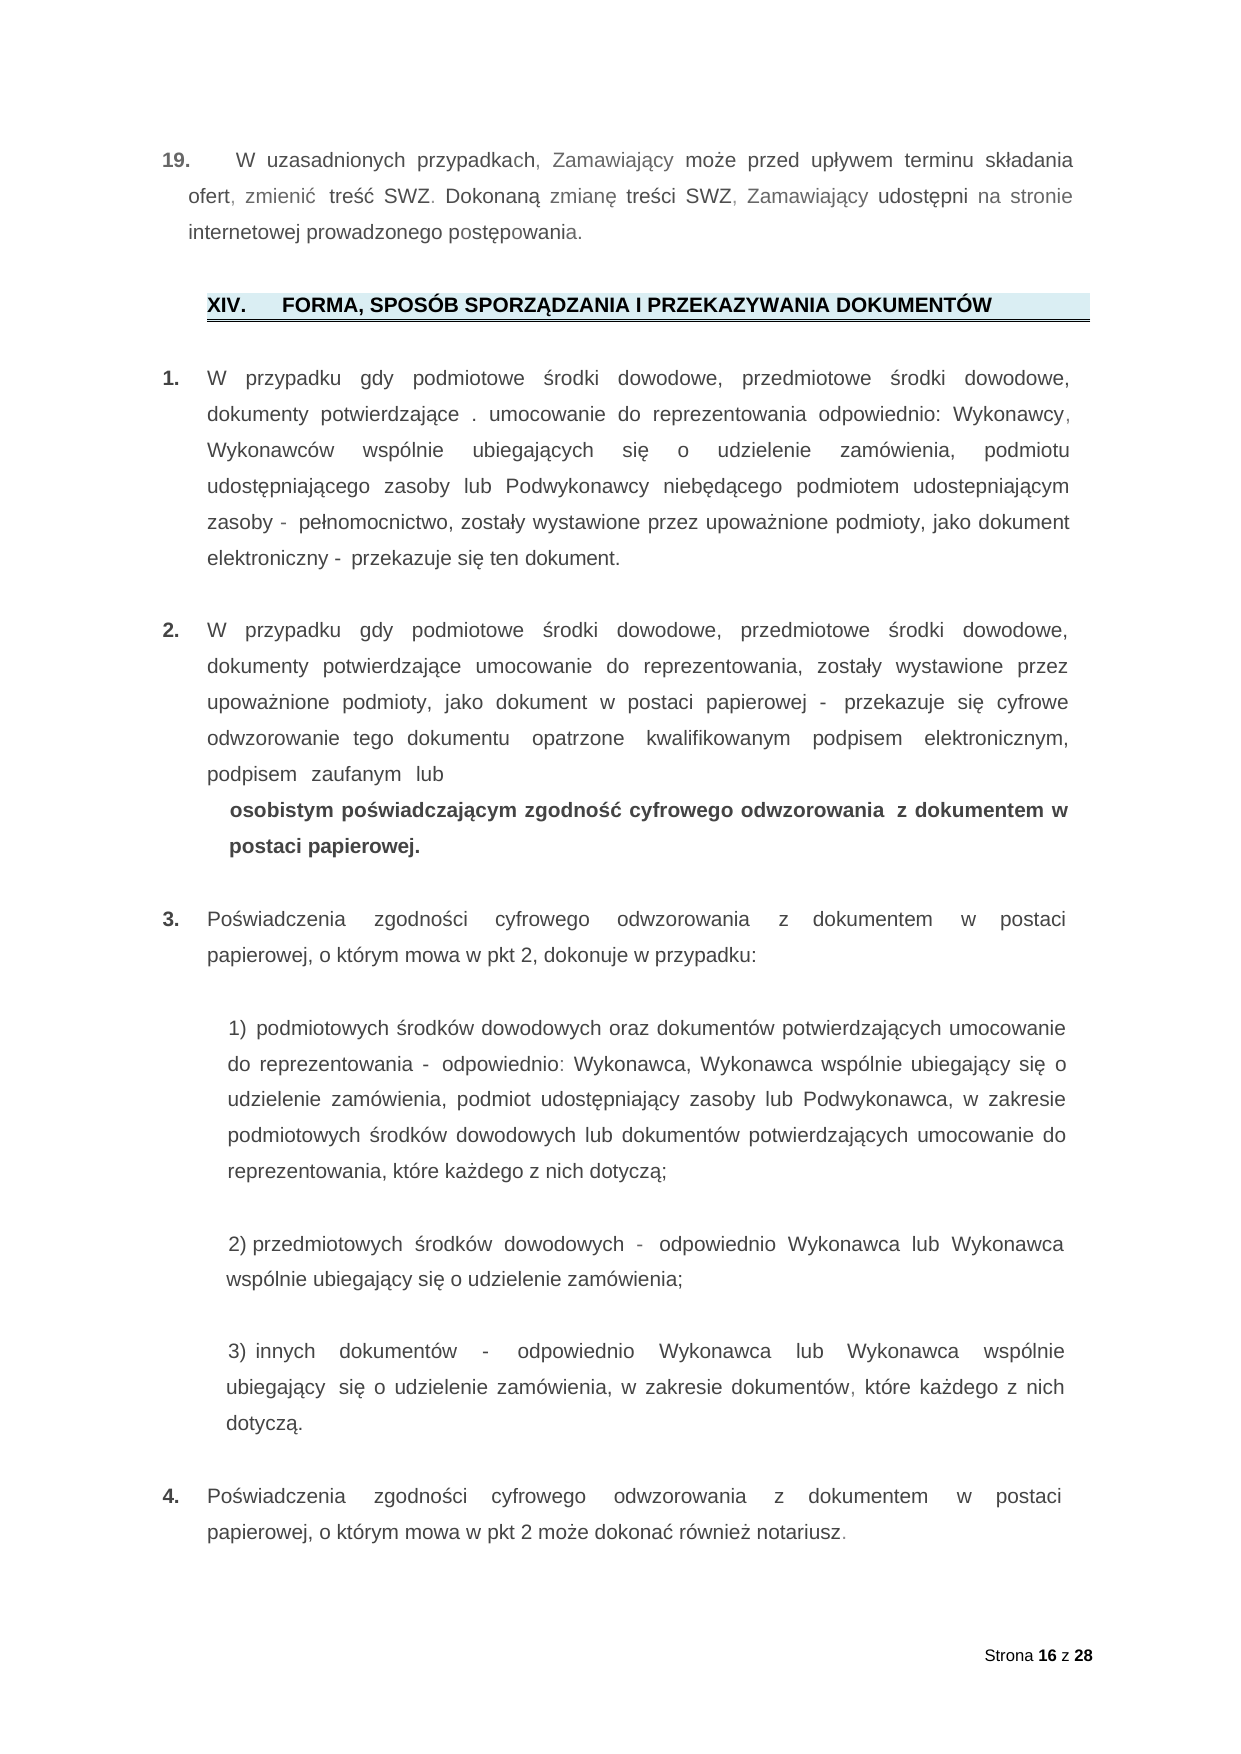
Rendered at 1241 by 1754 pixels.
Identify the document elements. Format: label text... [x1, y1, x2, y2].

list FORMA, SPOSÓB SPORZĄDZANIA I PRZEKAZYWANIA DOKUMENTÓW [207, 293, 1090, 319]
list W przypadku gdy podmiotowe środki dowodowe, przedmiotowe środki dowodowe, dokumenty potwierdzające umocowanie do reprezentowania, zostały wystawione przez upoważnione podmioty, jako dokument w postaci papierowej - przekazuje się cyfrowe odwzorowanie tego dokumentu opatrzone kwalifikowanym podpisem elektronicznym, podpisem zaufanym lub [162, 618, 1069, 786]
list innych dokumentów - odpowiednio Wykonawca lub Wykonawca wspólnie ubiegający się o udzielenie zamówienia, w zakresie dokumentów, które każdego z nich dotyczą. [226, 1339, 1065, 1435]
text osobistym poświadczającym zgodność cyfrowego odwzorowania z dokumentem w postaci papierowej. [229, 798, 1068, 858]
list W uzasadnionych przypadkach, Zamawiający może przed upływem terminu składania ofert, zmienić treść SWZ. Dokonaną zmianę treści SWZ, Zamawiający udostępni na stronie internetowej prowadzonego postępowania. [162, 148, 1074, 243]
list podmiotowych środków dowodowych oraz dokumentów potwierdzających umocowanie do reprezentowania - odpowiednio: Wykonawca, Wykonawca wspólnie ubiegający się o udzielenie zamówienia, podmiot udostępniający zasoby lub Podwykonawca, w zakresie podmiotowych środków dowodowych lub dokumentów potwierdzających umocowanie do reprezentowania, które każdego z nich dotyczą; [227, 1015, 1067, 1183]
list Poświadczenia zgodności cyfrowego odwzorowania z dokumentem w postaci papierowej, o którym mowa w pkt 2, dokonuje w przypadku: [162, 907, 1066, 966]
list przedmiotowych środków dowodowych - odpowiednio Wykonawca lub Wykonawca wspólnie ubiegający się o udzielenie zamówienia; [226, 1231, 1064, 1291]
list Poświadczenia zgodności cyfrowego odwzorowania z dokumentem w postaci papierowej, o którym mowa w pkt 2 może dokonać również notariusz. [162, 1484, 1062, 1544]
list W przypadku gdy podmiotowe środki dowodowe, przedmiotowe środki dowodowe, dokumenty potwierdzające . umocowanie do reprezentowania odpowiednio: Wykonawcy, Wykonawców wspólnie ubiegających się o udzielenie zamówienia, podmiotu udostępniającego zasoby lub Podwykonawcy niebędącego podmiotem udostepniającym zasoby - pełnomocnictwo, zostały wystawione przez upoważnione podmioty, jako dokument elektroniczny - przekazuje się ten dokument. [162, 366, 1071, 569]
